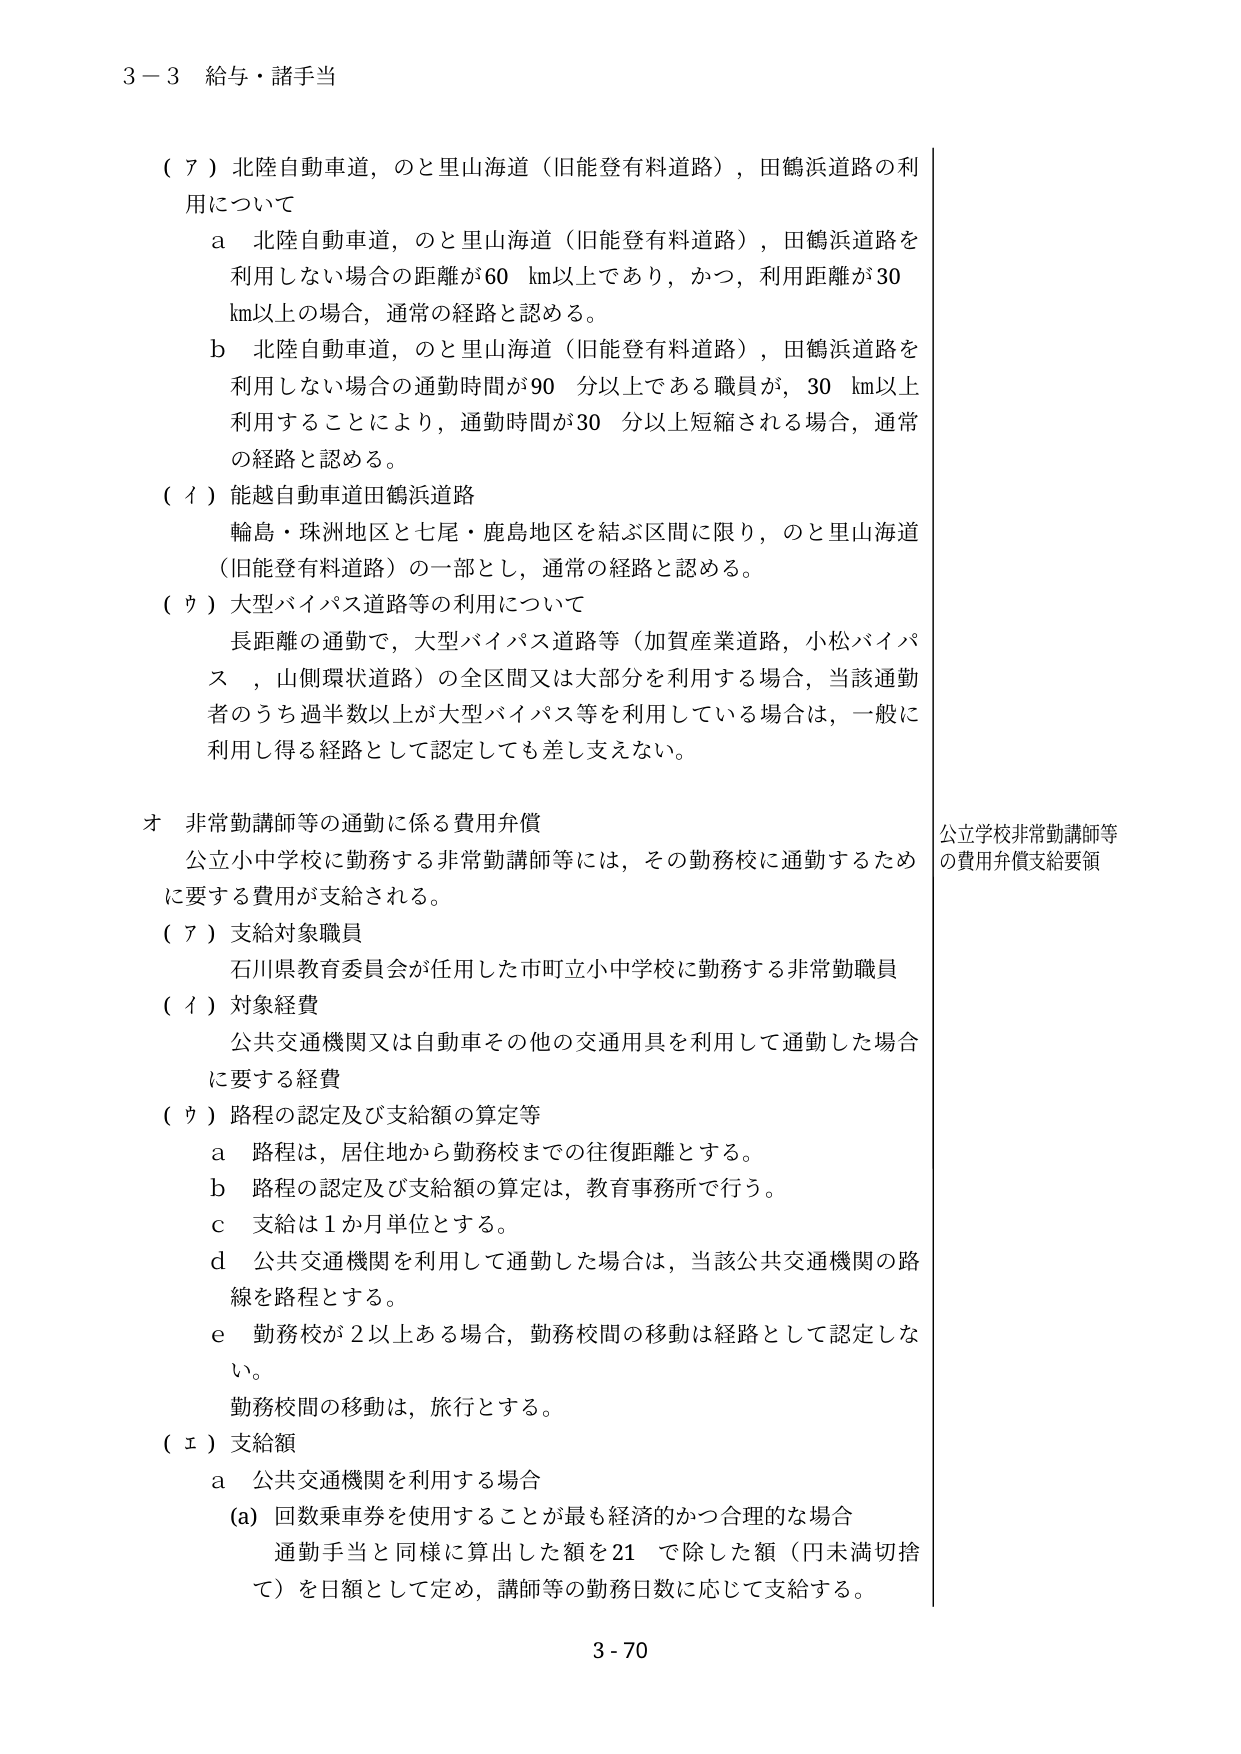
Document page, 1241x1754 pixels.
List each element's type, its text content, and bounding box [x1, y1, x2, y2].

text (ｱ) 支給対象職員 [163, 913, 921, 950]
text 長距離の通勤で，大型バイパス道路等（加賀産業道路，小松バイパス，山側環状道路）の全区間又は大部分を利用する場合，当該通勤者のうち過半数以上が大型バイパス等を利用している場合は，一般に利用し得る経路として認定しても差し支えない。 [186, 622, 921, 768]
text (ｳ) 路程の認定及び支給額の算定等 [163, 1096, 921, 1132]
text ｅ 勤務校が２以上ある場合，勤務校間の移動は経路として認定しない。 [186, 1314, 921, 1387]
text ａ 北陸自動車道，のと里山海道（旧能登有料道路），田鶴浜道路を利用しない場合の距離が60㎞以上であり，かつ，利用距離が30㎞以上の場合，通常の経路と認める。 [186, 221, 921, 330]
text (ｲ) 対象経費 [163, 986, 921, 1023]
text ａ 路程は，居住地から勤務校までの往復距離とする。 [186, 1132, 921, 1169]
text 石川県教育委員会が任用した市町立小中学校に勤務する非常勤職員 [186, 950, 921, 986]
text 公立小中学校に勤務する非常勤講師等には，その勤務校に通勤するために要する費用が支給される。 [163, 841, 921, 913]
text ｃ 支給は１か月単位とする。 [186, 1205, 921, 1242]
text 公共交通機関又は自動車その他の交通用具を利用して通勤した場合に要する経費 [186, 1023, 921, 1096]
text ｂ 北陸自動車道，のと里山海道（旧能登有料道路），田鶴浜道路を利用しない場合の通勤時間が90分以上である職員が，30㎞以上利用することにより，通勤時間が30分以上短縮される場合，通常の経路と認める。 [186, 330, 921, 476]
text 通勤手当と同様に算出した額を21で除した額（円未満切捨て）を日額として定め，講師等の勤務日数に応じて支給する。 [230, 1533, 921, 1606]
text 勤務校間の移動は，旅行とする。 [186, 1387, 921, 1424]
text (a) 回数乗車券を使用することが最も経済的かつ合理的な場合 [208, 1497, 921, 1533]
text オ 非常勤講師等の通勤に係る費用弁償 [141, 804, 921, 841]
text (ｳ) 大型バイパス道路等の利用について [163, 585, 921, 622]
text ｂ 路程の認定及び支給額の算定は，教育事務所で行う。 [186, 1169, 921, 1205]
text 輪島・珠洲地区と七尾・鹿島地区を結ぶ区間に限り，のと里山海道（旧能登有料道路）の一部とし，通常の経路と認める。 [186, 512, 921, 585]
text ａ 公共交通機関を利用する場合 [186, 1460, 921, 1497]
text (ｲ) 能越自動車道田鶴浜道路 [163, 476, 921, 512]
text ｄ 公共交通機関を利用して通勤した場合は，当該公共交通機関の路線を路程とする。 [186, 1242, 921, 1314]
text (ｴ) 支給額 [163, 1424, 921, 1460]
text (ｱ) 北陸自動車道，のと里山海道（旧能登有料道路），田鶴浜道路の利用について [163, 148, 921, 221]
